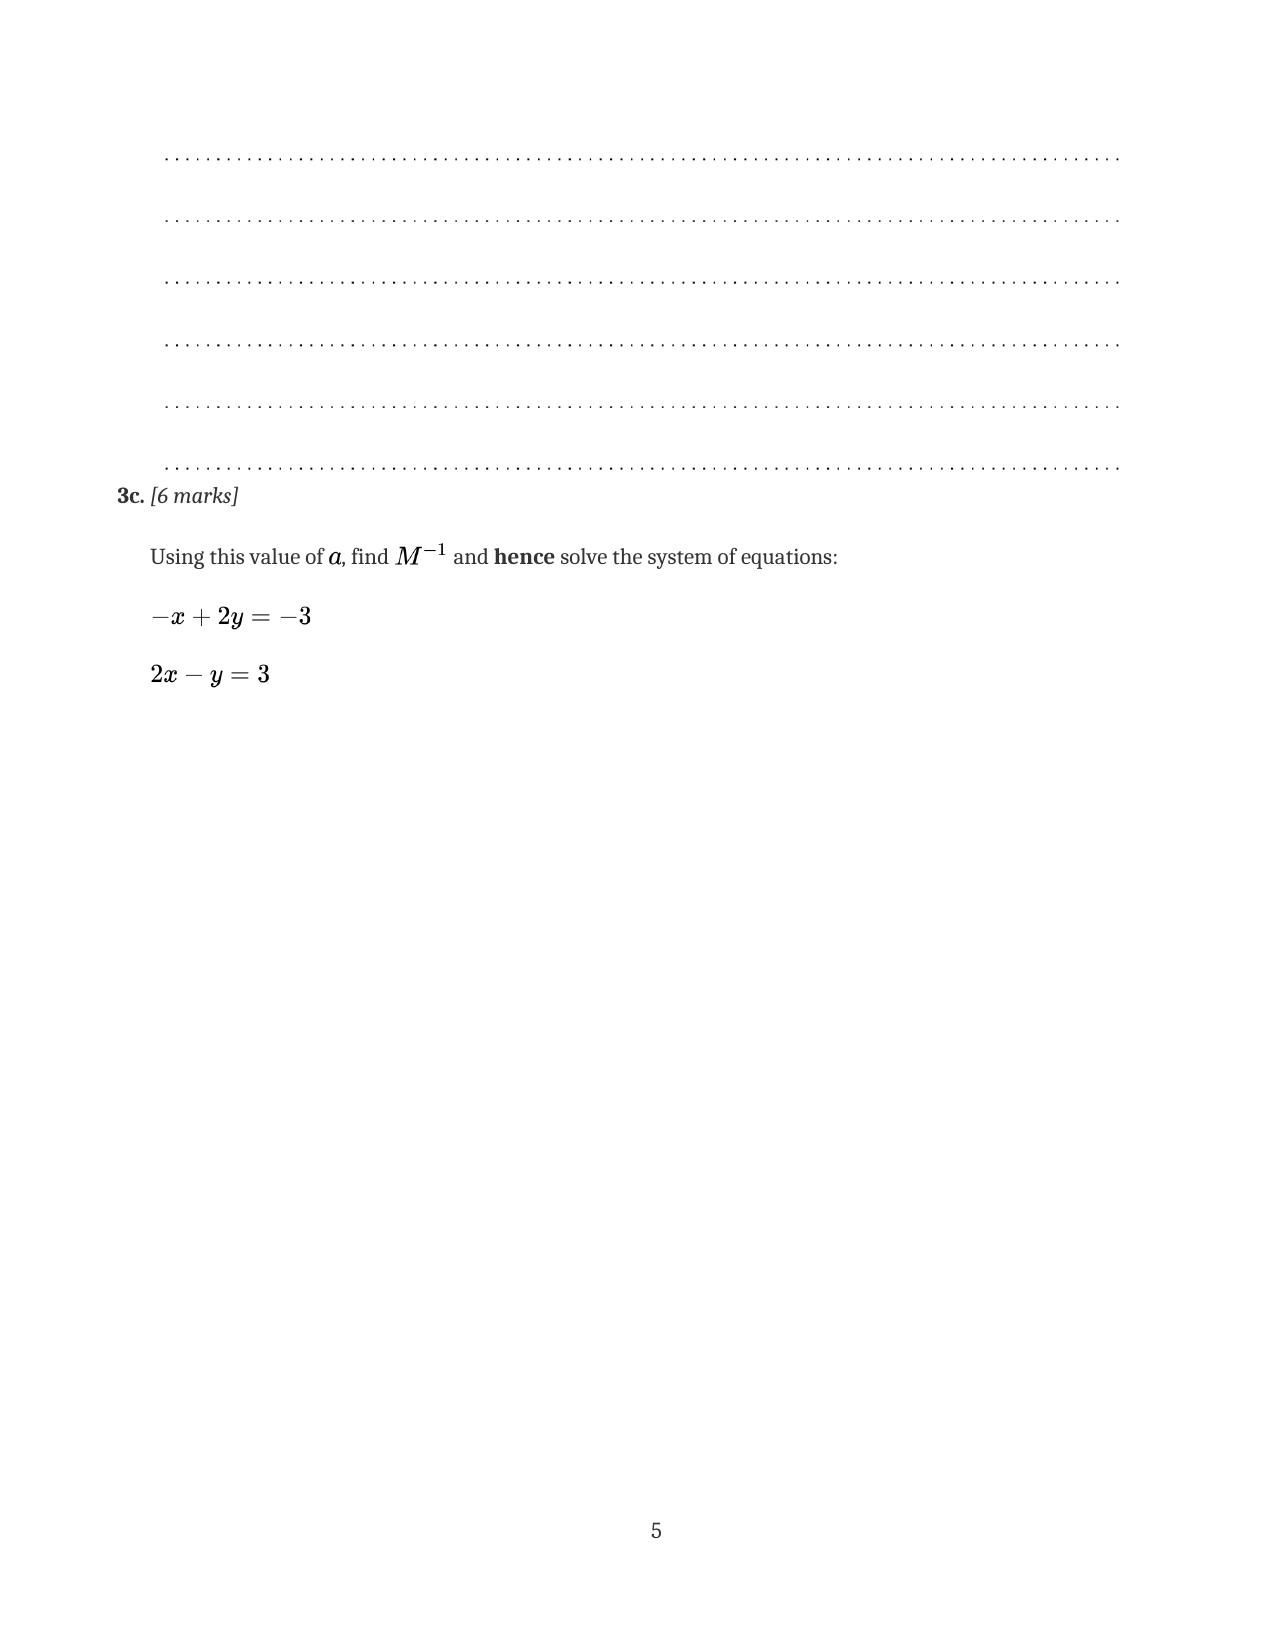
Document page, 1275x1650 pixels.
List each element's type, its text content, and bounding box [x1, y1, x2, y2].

picture [150, 112, 1142, 484]
text Using this value of , find and hence solve the system of equations: [150, 540, 1162, 573]
text 3c. [6 marks] [112, 483, 1162, 510]
picture [150, 661, 269, 689]
picture [394, 540, 449, 568]
picture [150, 603, 311, 631]
picture [328, 548, 342, 568]
